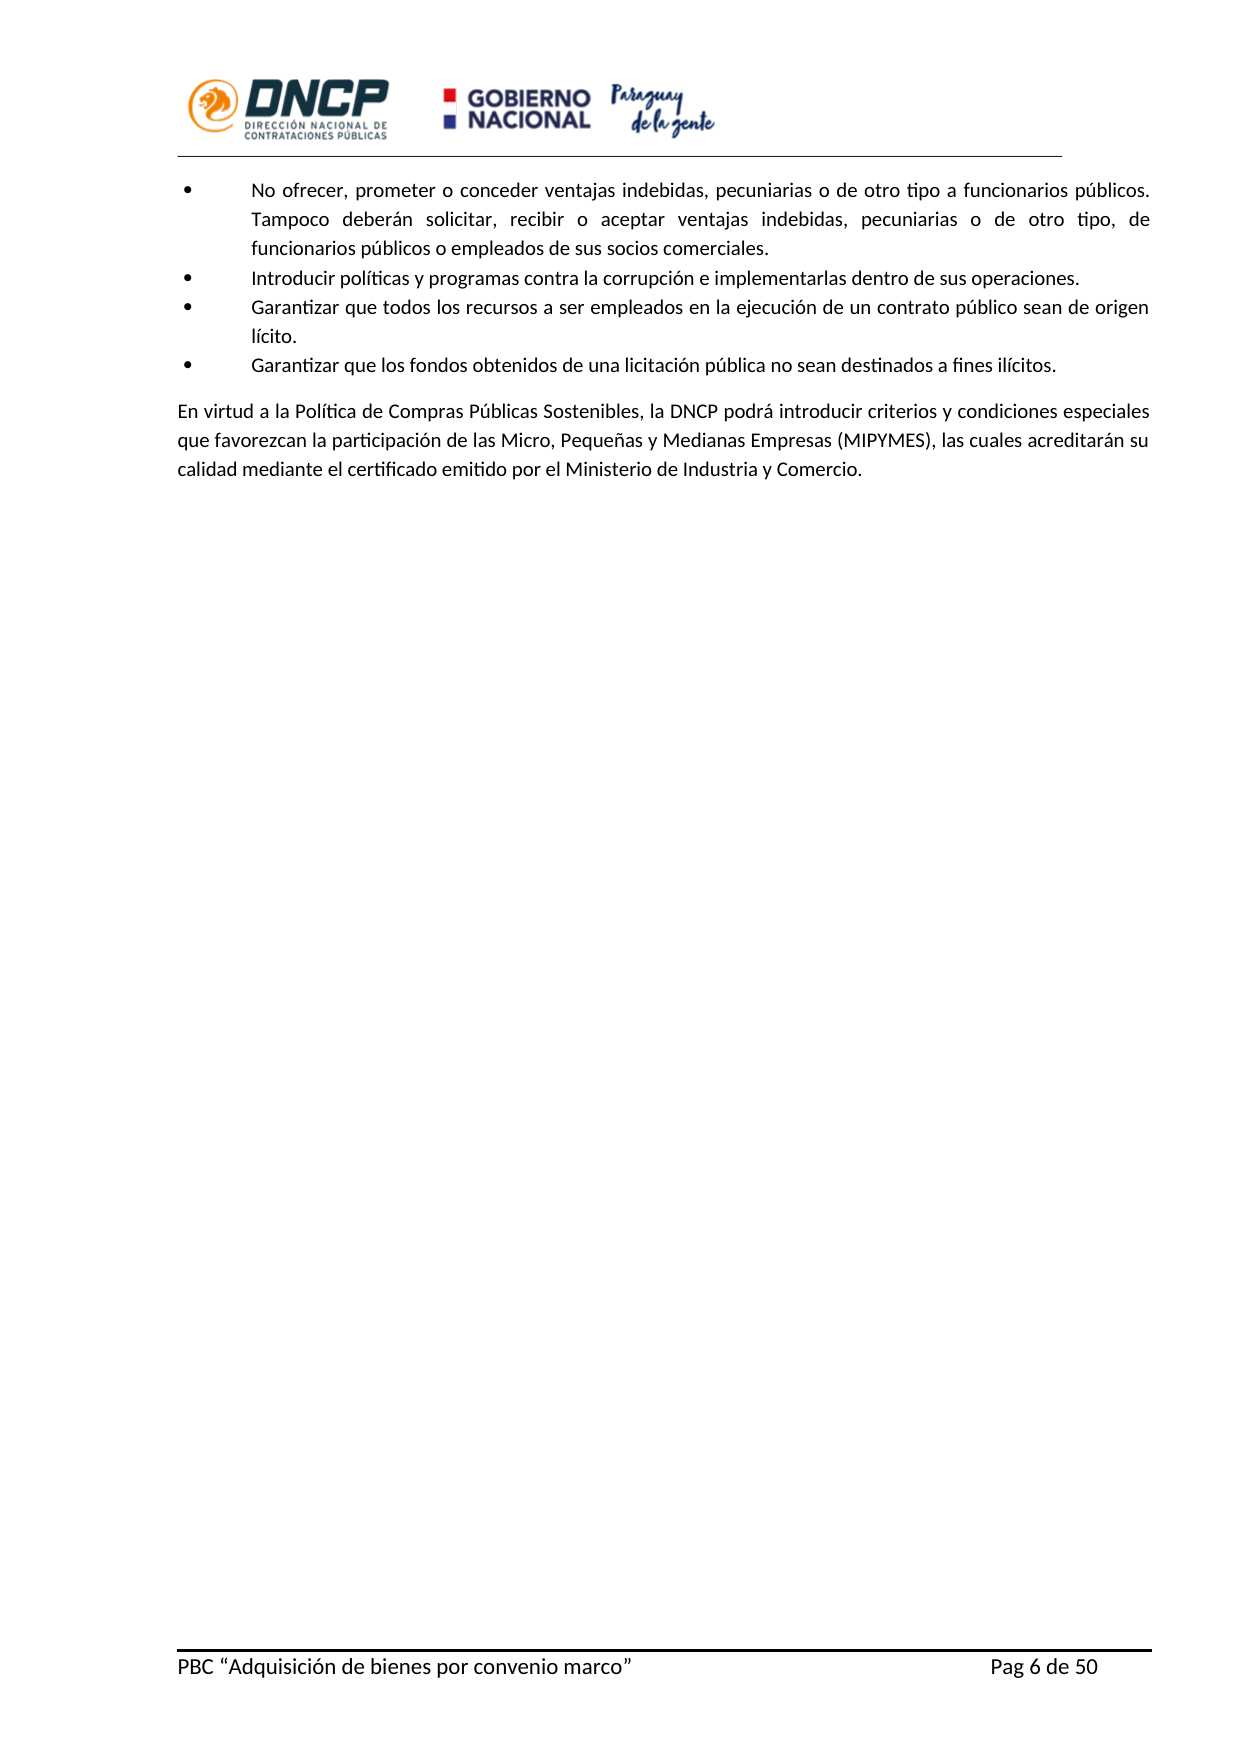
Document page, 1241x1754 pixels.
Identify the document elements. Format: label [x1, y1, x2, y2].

picture [177, 73, 1063, 157]
